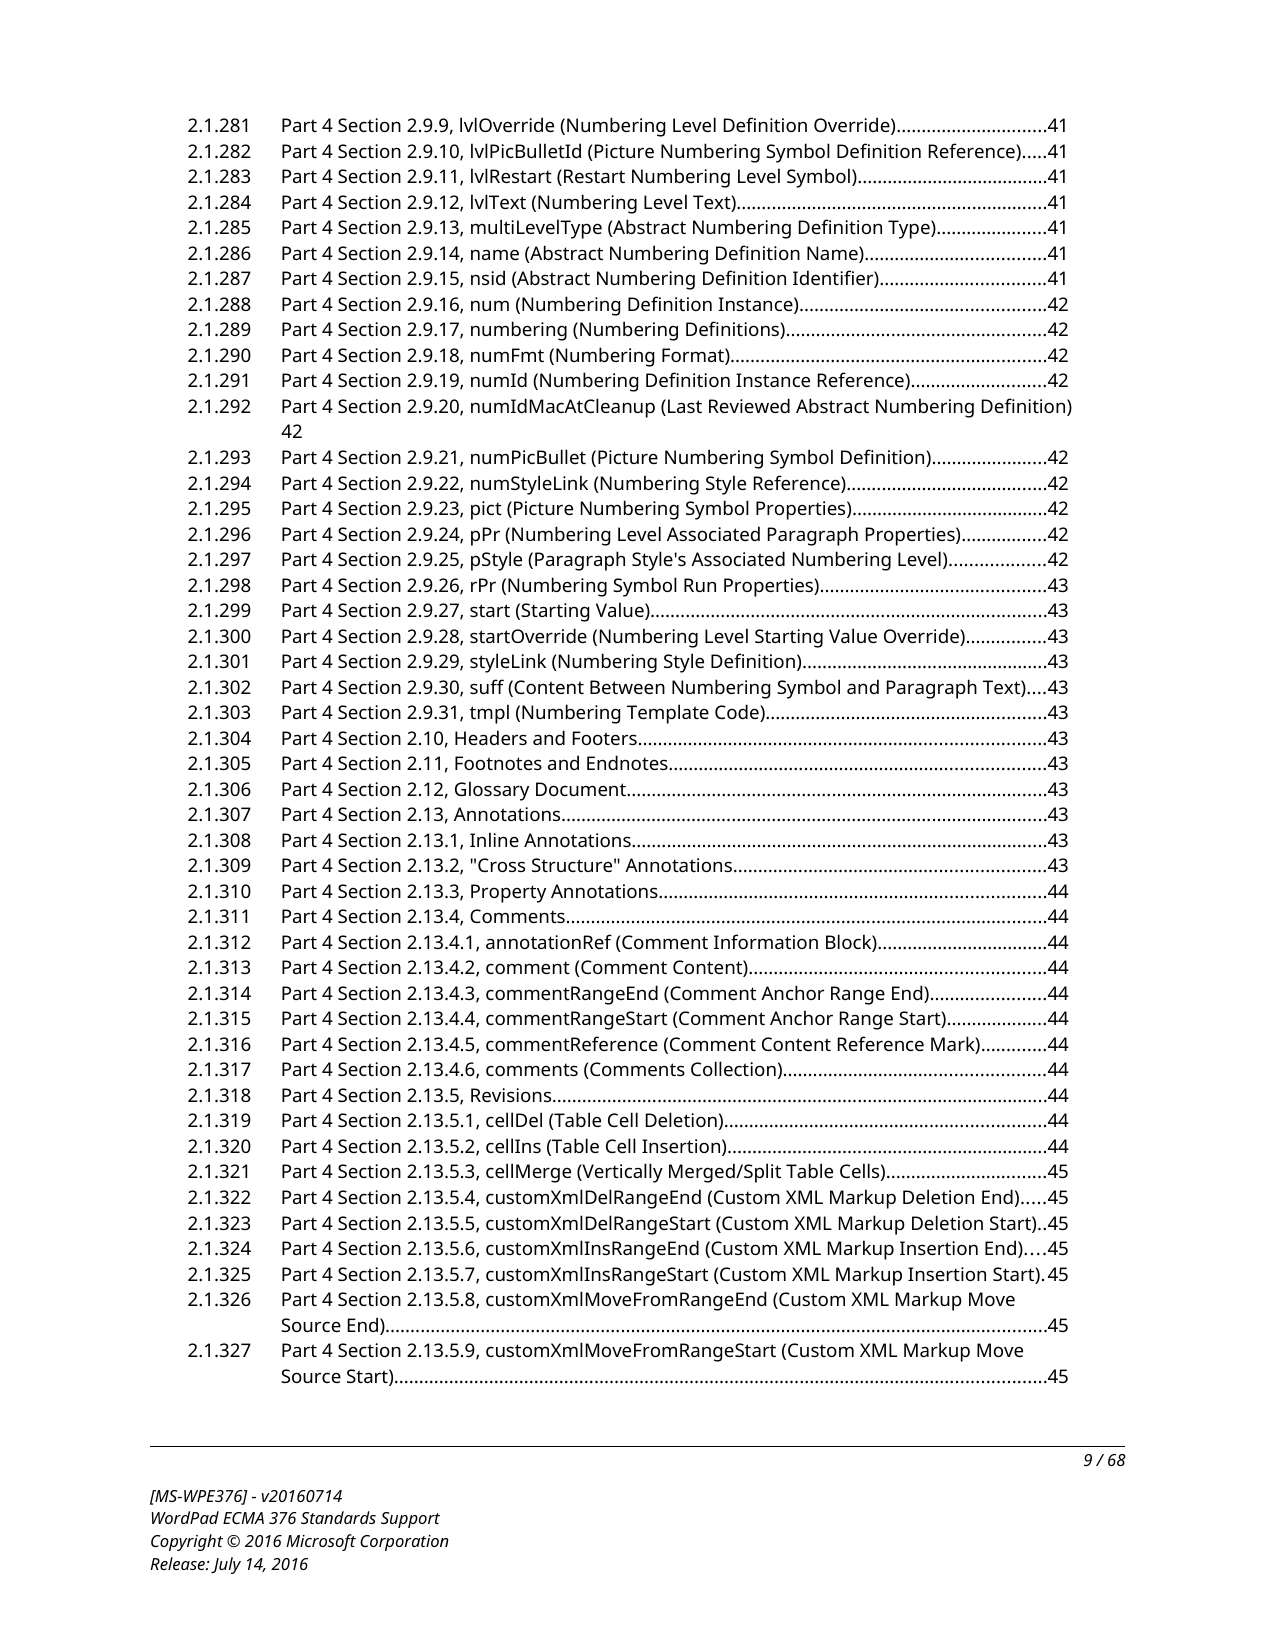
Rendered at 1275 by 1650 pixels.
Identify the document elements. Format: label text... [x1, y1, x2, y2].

text 2.1.283 Part 4 Section 2.9.11, lvlRestart (Restart Numbering Level Symbol) 41 [187, 163, 1078, 189]
text 2.1.314 Part 4 Section 2.13.4.3, commentRangeEnd (Comment Anchor Range End) 44 [187, 980, 1078, 1006]
text 2.1.309 Part 4 Section 2.13.2, "Cross Structure" Annotations 43 [187, 853, 1078, 878]
text 2.1.302 Part 4 Section 2.9.30, suff (Content Between Numbering Symbol and Paragraph Text) 43 [187, 674, 1078, 699]
text 2.1.308 Part 4 Section 2.13.1, Inline Annotations 43 [187, 827, 1078, 853]
text 2.1.321 Part 4 Section 2.13.5.3, cellMerge (Vertically Merged/Split Table Cells) 45 [187, 1159, 1078, 1184]
text 2.1.285 Part 4 Section 2.9.13, multiLevelType (Abstract Numbering Definition Type) 41 [187, 214, 1078, 240]
text 2.1.311 Part 4 Section 2.13.4, Comments 44 [187, 904, 1078, 929]
text 2.1.320 Part 4 Section 2.13.5.2, cellIns (Table Cell Insertion) 44 [187, 1133, 1078, 1159]
text 2.1.307 Part 4 Section 2.13, Annotations 43 [187, 802, 1078, 827]
text 2.1.312 Part 4 Section 2.13.4.1, annotationRef (Comment Information Block) 44 [187, 929, 1078, 955]
text 2.1.294 Part 4 Section 2.9.22, numStyleLink (Numbering Style Reference) 42 [187, 470, 1078, 495]
text 2.1.315 Part 4 Section 2.13.4.4, commentRangeStart (Comment Anchor Range Start) 44 [187, 1006, 1078, 1031]
text 2.1.325 Part 4 Section 2.13.5.7, customXmlInsRangeStart (Custom XML Markup Insertion Start) 45 [187, 1261, 1078, 1286]
text 2.1.319 Part 4 Section 2.13.5.1, cellDel (Table Cell Deletion) 44 [187, 1108, 1078, 1133]
text 2.1.299 Part 4 Section 2.9.27, start (Starting Value) 43 [187, 597, 1078, 623]
text 2.1.297 Part 4 Section 2.9.25, pStyle (Paragraph Style's Associated Numbering Level) 42 [187, 546, 1078, 572]
text 2.1.318 Part 4 Section 2.13.5, Revisions 44 [187, 1082, 1078, 1108]
text 2.1.295 Part 4 Section 2.9.23, pict (Picture Numbering Symbol Properties) 42 [187, 495, 1078, 521]
text 2.1.310 Part 4 Section 2.13.3, Property Annotations 44 [187, 878, 1078, 904]
text 2.1.327 Part 4 Section 2.13.5.9, customXmlMoveFromRangeStart (Custom XML Markup Move Source Start) 45 [187, 1337, 1078, 1388]
text 2.1.303 Part 4 Section 2.9.31, tmpl (Numbering Template Code) 43 [187, 699, 1078, 725]
text 2.1.288 Part 4 Section 2.9.16, num (Numbering Definition Instance) 42 [187, 291, 1078, 317]
text 2.1.290 Part 4 Section 2.9.18, numFmt (Numbering Format) 42 [187, 342, 1078, 368]
text 2.1.313 Part 4 Section 2.13.4.2, comment (Comment Content) 44 [187, 955, 1078, 980]
text 2.1.324 Part 4 Section 2.13.5.6, customXmlInsRangeEnd (Custom XML Markup Insertion End) 45 [187, 1235, 1078, 1261]
text 2.1.289 Part 4 Section 2.9.17, numbering (Numbering Definitions) 42 [187, 317, 1078, 342]
text 2.1.298 Part 4 Section 2.9.26, rPr (Numbering Symbol Run Properties) 43 [187, 572, 1078, 597]
text 2.1.306 Part 4 Section 2.12, Glossary Document 43 [187, 776, 1078, 802]
text 2.1.323 Part 4 Section 2.13.5.5, customXmlDelRangeStart (Custom XML Markup Deletion Start) 45 [187, 1210, 1078, 1235]
text 2.1.300 Part 4 Section 2.9.28, startOverride (Numbering Level Starting Value Override) 43 [187, 623, 1078, 648]
text 2.1.293 Part 4 Section 2.9.21, numPicBullet (Picture Numbering Symbol Definition) 42 [187, 444, 1078, 470]
text 2.1.286 Part 4 Section 2.9.14, name (Abstract Numbering Definition Name) 41 [187, 240, 1078, 266]
text 2.1.326 Part 4 Section 2.13.5.8, customXmlMoveFromRangeEnd (Custom XML Markup Move Source End) 45 [187, 1286, 1078, 1337]
text 2.1.305 Part 4 Section 2.11, Footnotes and Endnotes 43 [187, 751, 1078, 776]
text 2.1.301 Part 4 Section 2.9.29, styleLink (Numbering Style Definition) 43 [187, 648, 1078, 674]
text 2.1.287 Part 4 Section 2.9.15, nsid (Abstract Numbering Definition Identifier) 41 [187, 266, 1078, 291]
text 2.1.292 Part 4 Section 2.9.20, numIdMacAtCleanup (Last Reviewed Abstract Numbering Definition) 42 [187, 393, 1078, 444]
text 2.1.317 Part 4 Section 2.13.4.6, comments (Comments Collection) 44 [187, 1057, 1078, 1082]
text 2.1.281 Part 4 Section 2.9.9, lvlOverride (Numbering Level Definition Override) 41 [187, 112, 1078, 138]
text 2.1.316 Part 4 Section 2.13.4.5, commentReference (Comment Content Reference Mark) 44 [187, 1031, 1078, 1057]
text 2.1.284 Part 4 Section 2.9.12, lvlText (Numbering Level Text) 41 [187, 189, 1078, 214]
text 2.1.291 Part 4 Section 2.9.19, numId (Numbering Definition Instance Reference) 42 [187, 368, 1078, 393]
text 2.1.282 Part 4 Section 2.9.10, lvlPicBulletId (Picture Numbering Symbol Definition Reference) 41 [187, 138, 1078, 163]
text 2.1.296 Part 4 Section 2.9.24, pPr (Numbering Level Associated Paragraph Properties) 42 [187, 521, 1078, 546]
text 2.1.304 Part 4 Section 2.10, Headers and Footers 43 [187, 725, 1078, 751]
text 2.1.322 Part 4 Section 2.13.5.4, customXmlDelRangeEnd (Custom XML Markup Deletion End) 45 [187, 1184, 1078, 1210]
